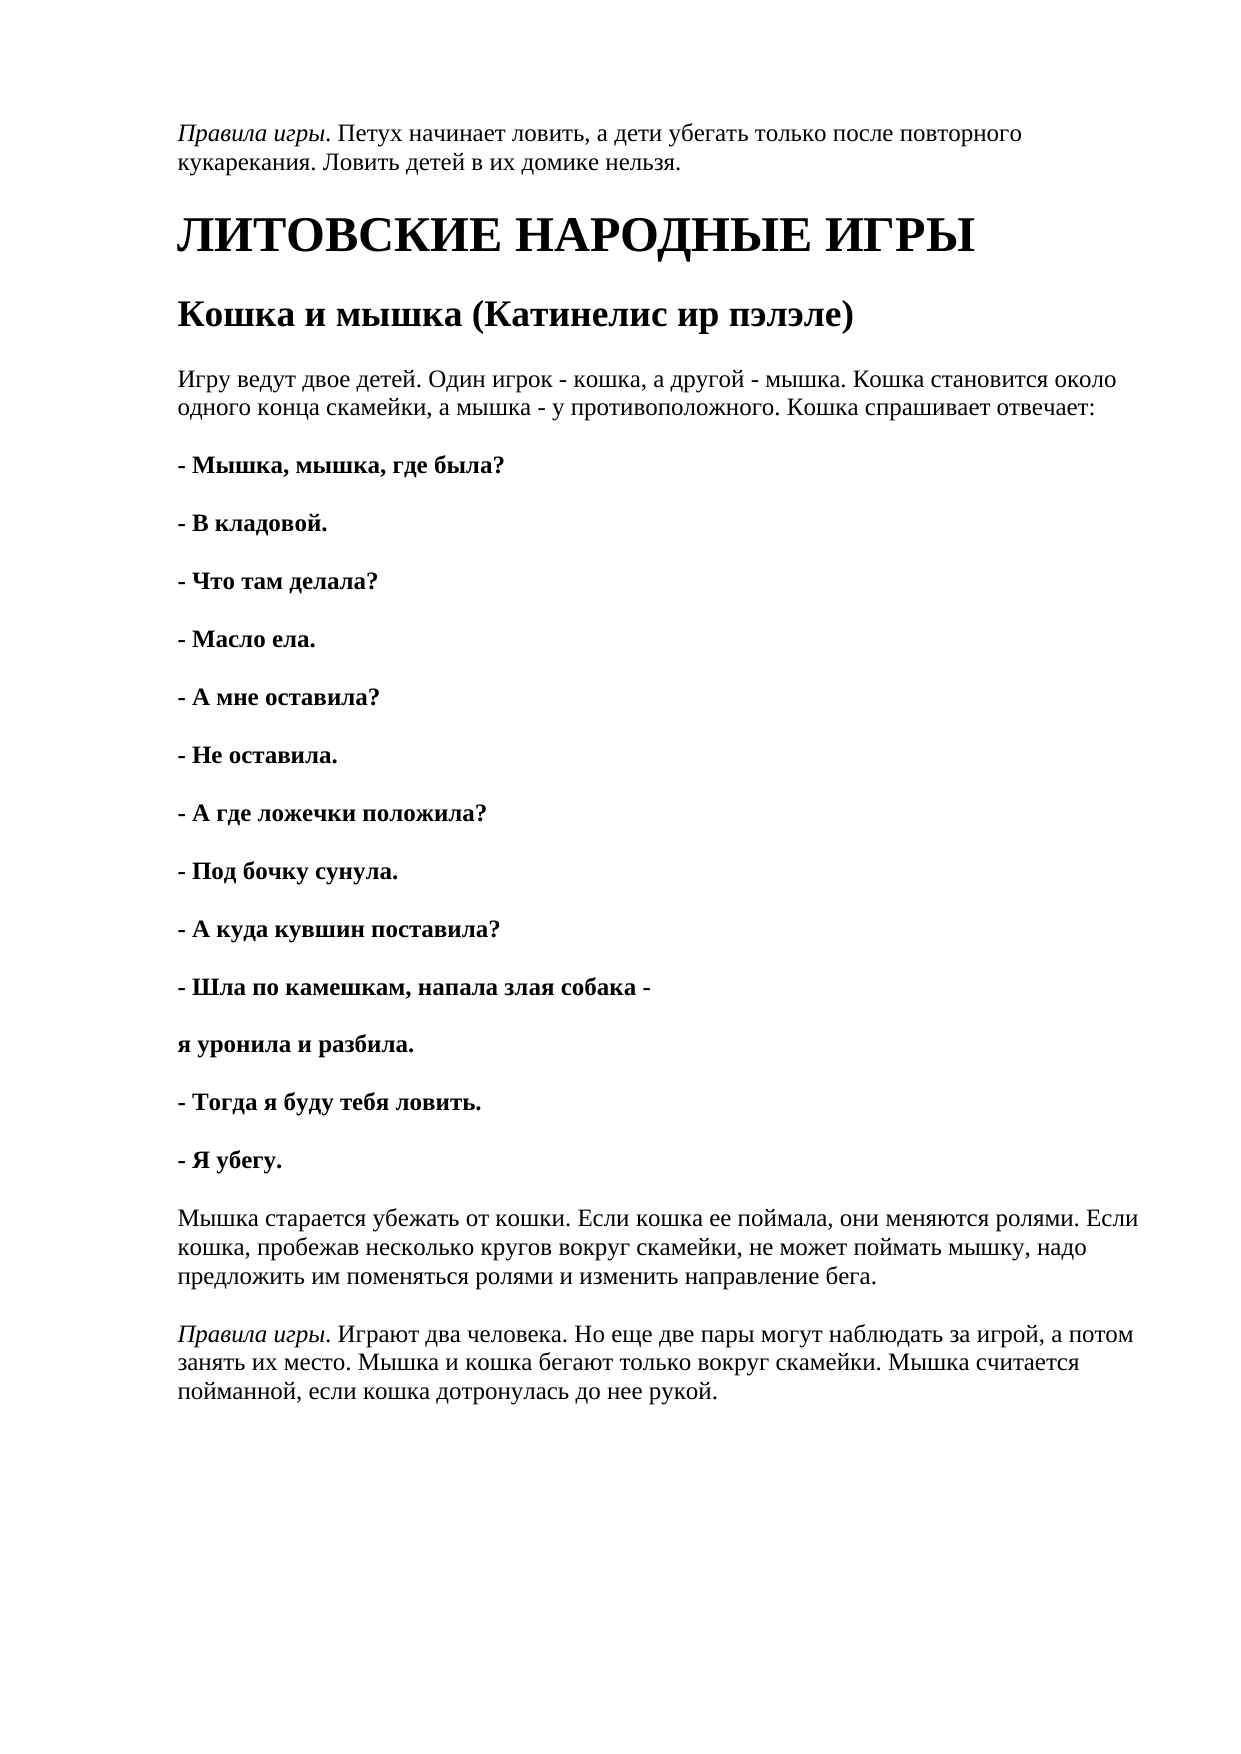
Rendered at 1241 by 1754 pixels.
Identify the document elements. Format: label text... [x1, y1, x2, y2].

text - Шла по камешкам, напала злая собака - [177, 972, 1152, 1000]
text я уронила и разбила. [177, 1029, 1152, 1058]
text - Мышка, мышка, где была? [177, 450, 1152, 479]
text - Я убегу. [177, 1145, 1152, 1174]
text - Что там делала? [177, 566, 1152, 595]
text Правила игры. Петух начинает ловить, а дети убегать только после повторного кукарекания. Ловить детей в их домике нельзя. [177, 118, 1152, 176]
text Игру ведут двое детей. Один игрок - кошка, а другой - мышка. Кошка становится около одного конца скамейки, а мышка - у противоположного. Кошка спрашивает отвечает: [177, 364, 1152, 421]
text Правила игры. Играют два человека. Но еще две пары могут наблюдать за игрой, а потом занять их место. Мышка и кошка бегают только вокруг скамейки. Мышка считается пойманной, если кошка дотронулась до нее рукой. [177, 1319, 1152, 1405]
text - А где ложечки положила? [177, 798, 1152, 827]
text - В кладовой. [177, 508, 1152, 537]
text Кошка и мышка (Катинелис иp пэлэле) [177, 291, 1152, 334]
text - Масло ела. [177, 624, 1152, 653]
text - А куда кувшин поставила? [177, 914, 1152, 942]
text - Под бочку сунула. [177, 856, 1152, 884]
text Мышка старается убежать от кошки. Если кошка ее поймала, они меняются ролями. Если кошка, пробежав несколько кругов вокруг скамейки, не может поймать мышку, надо предложить им поменяться ролями и изменить направление бега. [177, 1203, 1152, 1289]
text - Тогда я буду тебя ловить. [177, 1087, 1152, 1116]
text - А мне оставила? [177, 682, 1152, 711]
text - Не оставила. [177, 740, 1152, 769]
text ЛИТОВСКИЕ НАРОДНЫЕ ИГРЫ [177, 205, 1152, 262]
